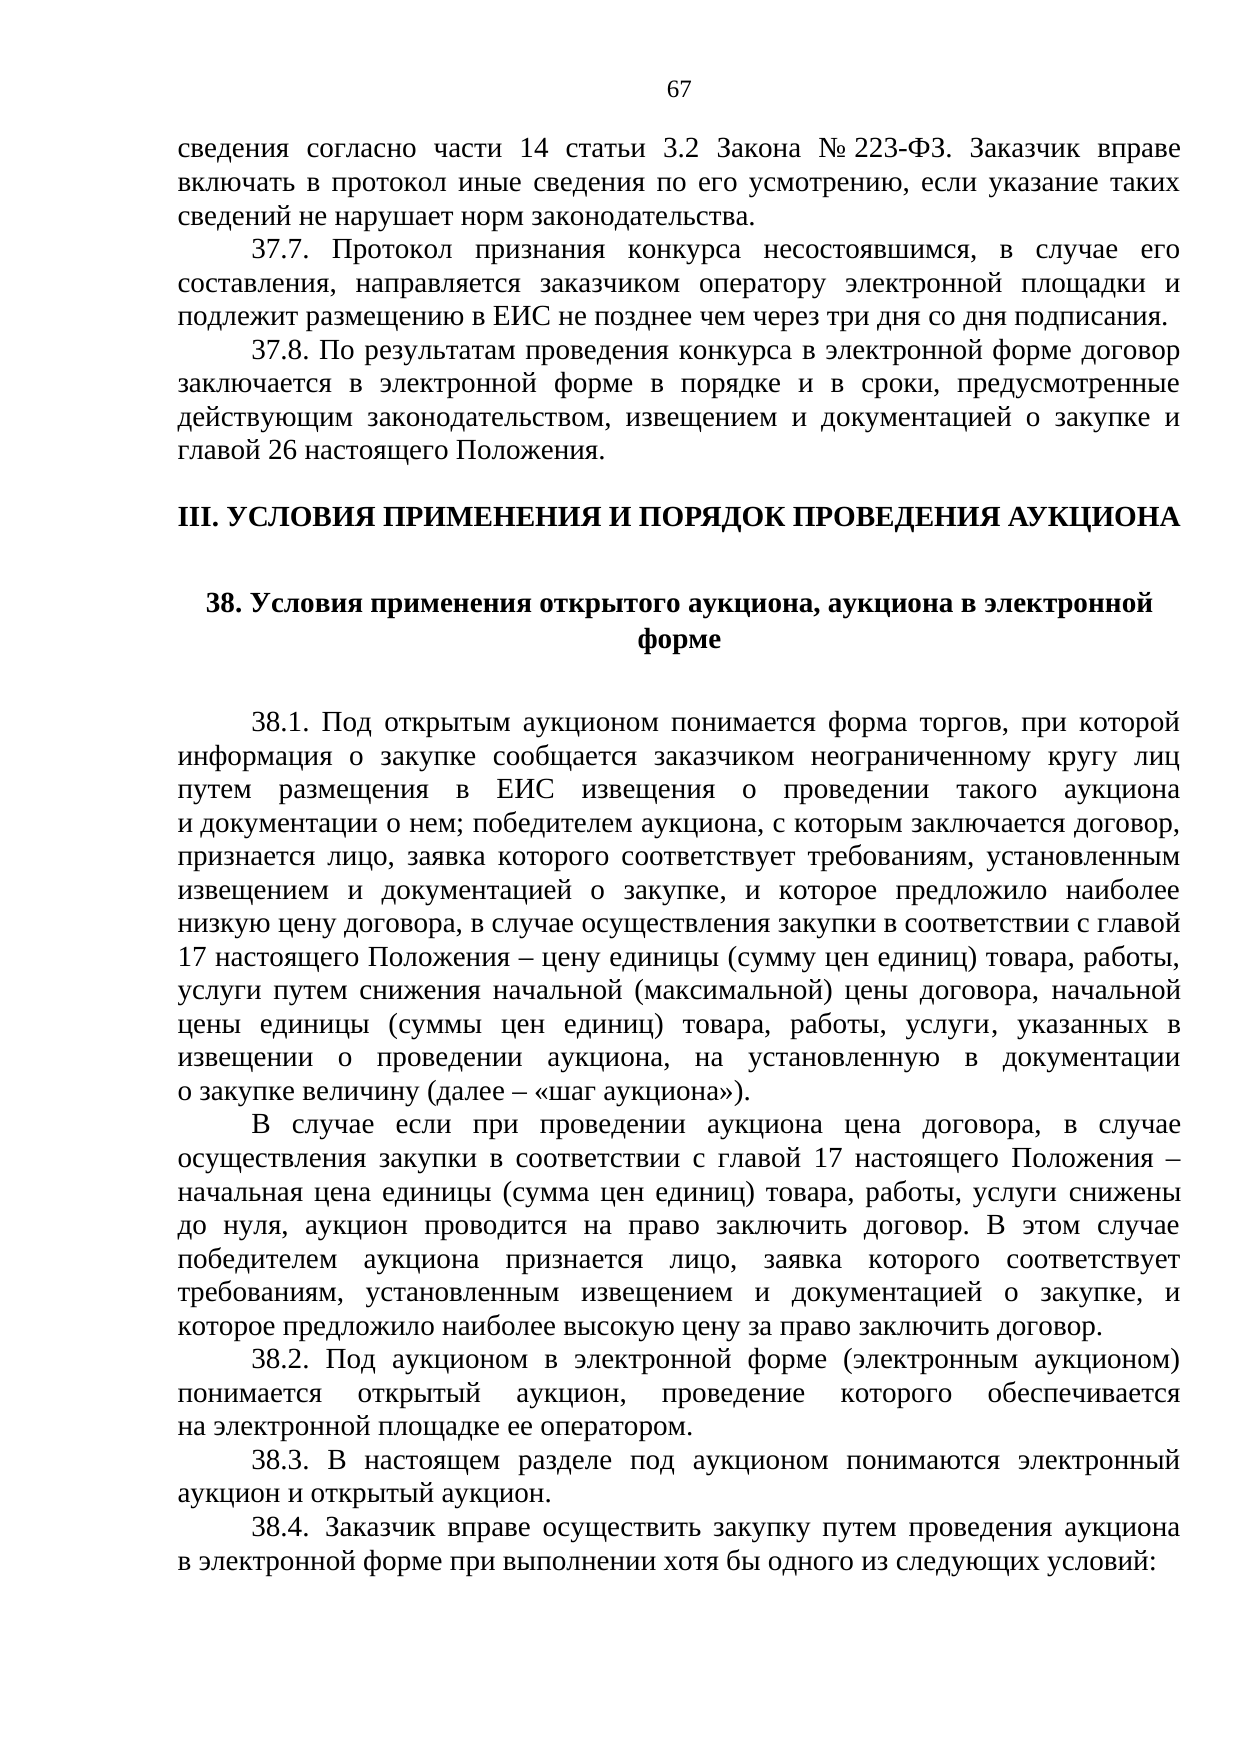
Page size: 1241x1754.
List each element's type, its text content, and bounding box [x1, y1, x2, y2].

text 38.3. В настоящем разделе под аукционом понимаются электронный аукцион и открытый аукцион. [177, 1442, 1181, 1509]
text 38.1. Под открытым аукционом понимается форма торгов, при которой информация о закупке сообщается заказчиком неограниченному кругу лиц путем размещения в ЕИС извещения о проведении такого аукциона и документации о нем; победителем аукциона, с которым заключается договор, признается лицо, заявка которого соответствует требованиям, установленным извещением и документацией о закупке, и которое предложило наиболее низкую цену договора, в случае осуществления закупки в соответствии с главой 17 настоящего Положения – цену единицы (сумму цен единиц) товара, работы, услуги путем снижения начальной (максимальной) цены договора, начальной цены единицы (суммы цен единиц) товара, работы, услуги, указанных в извещении о проведении аукциона, на установленную в документации о закупке величину (далее – «шаг аукциона»). [177, 704, 1181, 1107]
list 37.7. Протокол признания конкурса несостоявшимся, в случае его составления, направляется заказчиком оператору электронной площадки и подлежит размещению в ЕИС не позднее чем через три дня со дня подписания. [177, 231, 1181, 332]
text 38.4. Заказчик вправе осуществить закупку путем проведения аукциона в электронной форме при выполнении хотя бы одного из следующих условий: [177, 1509, 1181, 1576]
text 38.2. Под аукционом в электронной форме (электронным аукционом) понимается открытый аукцион, проведение которого обеспечивается на электронной площадке ее оператором. [177, 1341, 1181, 1442]
subtitle 38. Условия применения открытого аукциона, аукциона в электронной форме [177, 585, 1181, 655]
text В случае если при проведении аукциона цена договора, в случае осуществления закупки в соответствии с главой 17 настоящего Положения – начальная цена единицы (сумма цен единиц) товара, работы, услуги снижены до нуля, аукцион проводится на право заключить договор. В этом случае победителем аукциона признается лицо, заявка которого соответствует требованиям, установленным извещением и документацией о закупке, и которое предложило наиболее высокую цену за право заключить договор. [177, 1107, 1181, 1341]
subtitle III. УСЛОВИЯ ПРИМЕНЕНИЯ И ПОРЯДОК ПРОВЕДЕНИЯ АУКЦИОНА [177, 499, 1181, 533]
list 37.8. По результатам проведения конкурса в электронной форме договор заключается в электронной форме в порядке и в сроки, предусмотренные действующим законодательством, извещением и документацией о закупке и главой 26 настоящего Положения. [177, 332, 1181, 466]
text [177, 131, 1181, 231]
